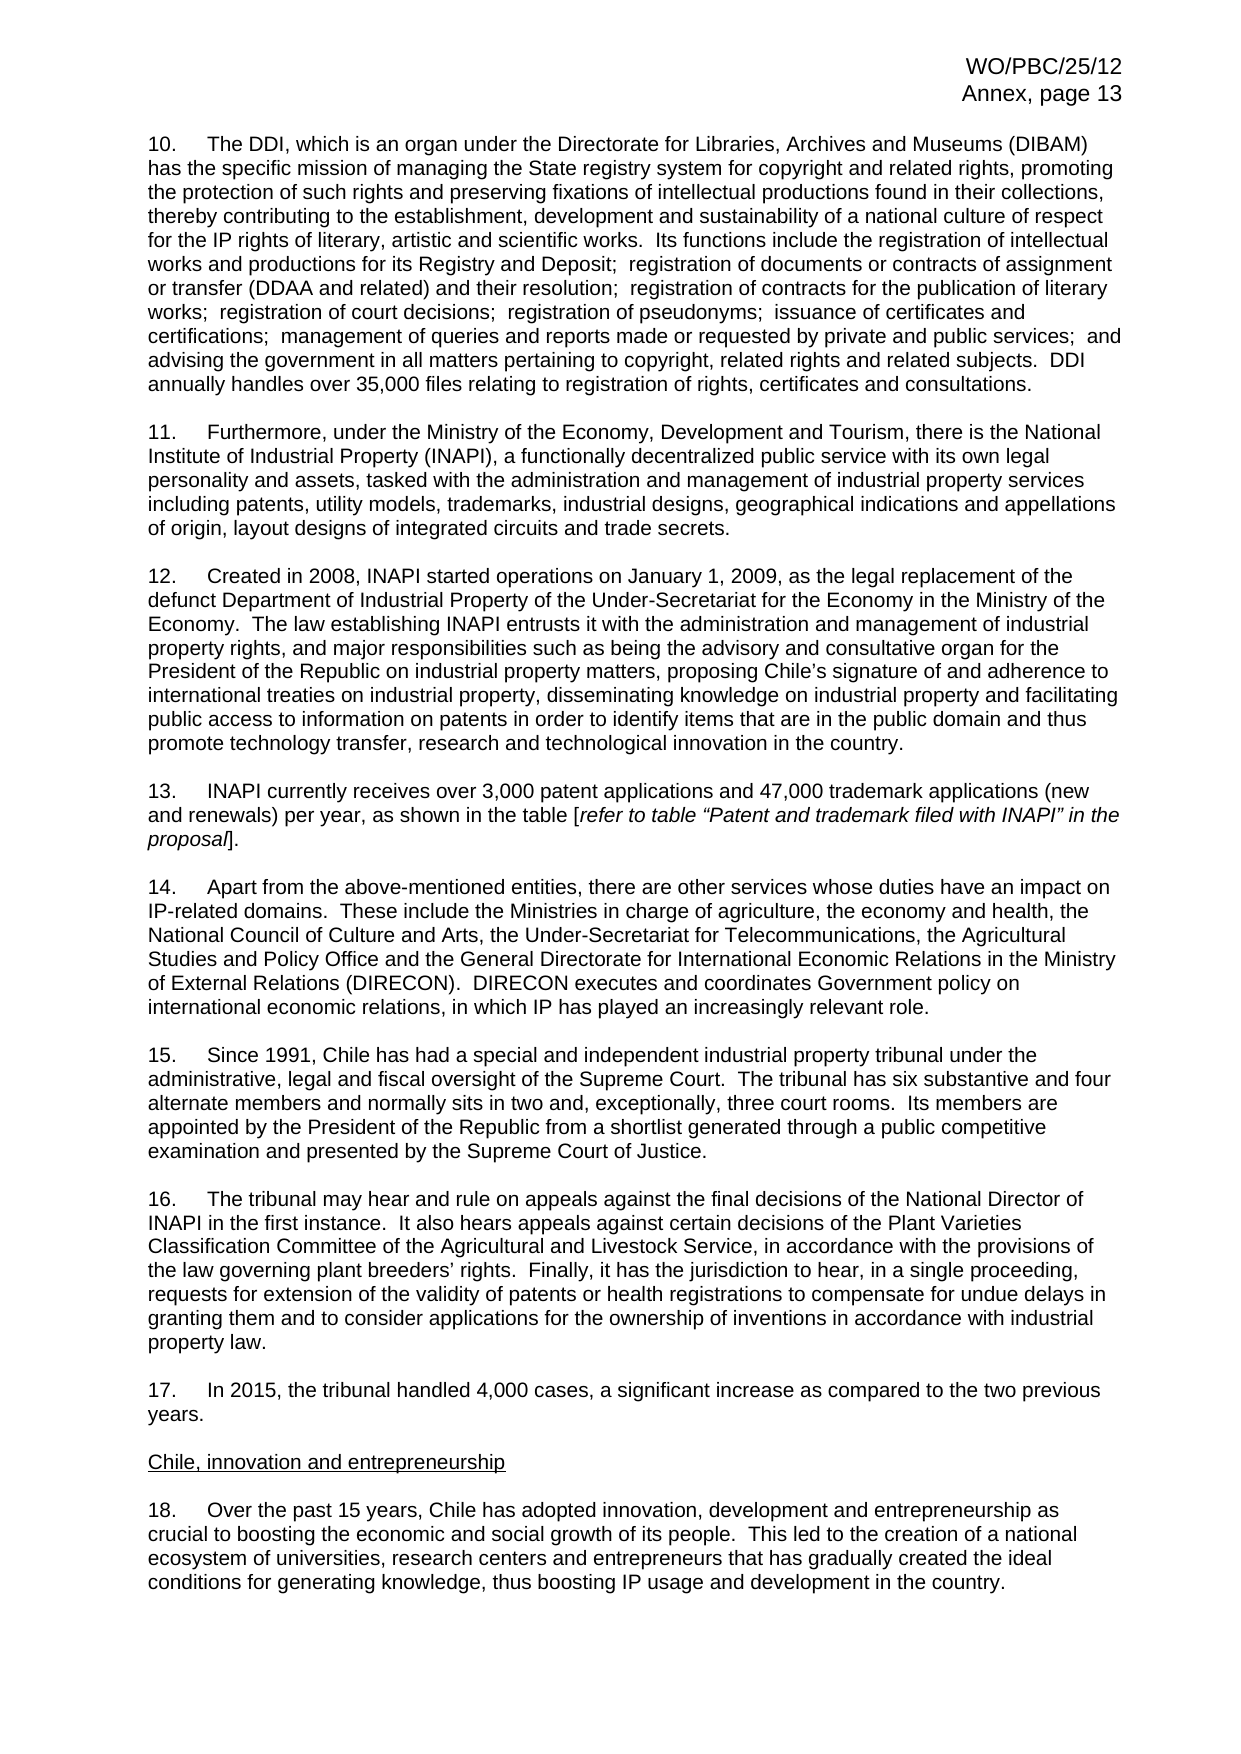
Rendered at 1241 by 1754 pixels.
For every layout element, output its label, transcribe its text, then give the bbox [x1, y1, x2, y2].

list The tribunal may hear and rule on appeals against the final decisions of the National Director of INAPI in the first instance. It also hears appeals against certain decisions of the Plant Varieties Classification Committee of the Agricultural and Livestock Service, in accordance with the provisions of the law governing plant breeders’ rights. Finally, it has the jurisdiction to hear, in a single proceeding, requests for extension of the validity of patents or health registrations to compensate for undue delays in granting them and to consider applications for the ownership of inventions in accordance with industrial property law. [148, 1186, 1124, 1354]
list Over the past 15 years, Chile has adopted innovation, development and entrepreneurship as crucial to boosting the economic and social growth of its people. This led to the creation of a national ecosystem of universities, research centers and entrepreneurs that has gradually created the ideal conditions for generating knowledge, thus boosting IP usage and development in the country. [148, 1498, 1124, 1594]
list INAPI currently receives over 3,000 patent applications and 47,000 trademark applications (new and renewals) per year, as shown in the table [refer to table “Patent and trademark filed with INAPI” in the proposal]. [148, 779, 1124, 851]
list In 2015, the tribunal handled 4,000 cases, a significant increase as compared to the two previous years. [148, 1378, 1124, 1426]
list The DDI, which is an organ under the Directorate for Libraries, Archives and Museums (DIBAM) has the specific mission of managing the State registry system for copyright and related rights, promoting the protection of such rights and preserving fixations of intellectual productions found in their collections, thereby contributing to the establishment, development and sustainability of a national culture of respect for the IP rights of literary, artistic and scientific works. Its functions include the registration of intellectual works and productions for its Registry and Deposit; registration of documents or contracts of assignment or transfer (DDAA and related) and their resolution; registration of contracts for the publication of literary works; registration of court decisions; registration of pseudonyms; issuance of certificates and certifications; management of queries and reports made or requested by private and public services; and advising the government in all matters pertaining to copyright, related rights and related subjects. DDI annually handles over 35,000 files relating to registration of rights, certificates and consultations. [148, 132, 1124, 396]
list Apart from the above-mentioned entities, there are other services whose duties have an impact on IP-related domains. These include the Ministries in charge of agriculture, the economy and health, the National Council of Culture and Arts, the Under-Secretariat for Telecommunications, the Agricultural Studies and Policy Office and the General Directorate for International Economic Relations in the Ministry of External Relations (DIRECON). DIRECON executes and coordinates Government policy on international economic relations, in which IP has played an increasingly relevant role. [148, 875, 1124, 1019]
list Created in 2008, INAPI started operations on January 1, 2009, as the legal replacement of the defunct Department of Industrial Property of the Under-Secretariat for the Economy in the Ministry of the Economy. The law establishing INAPI entrusts it with the administration and management of industrial property rights, and major responsibilities such as being the advisory and consultative organ for the President of the Republic on industrial property matters, proposing Chile’s signature of and adherence to international treaties on industrial property, disseminating knowledge on industrial property and facilitating public access to information on patents in order to identify items that are in the public domain and thus promote technology transfer, research and technological innovation in the country. [148, 563, 1124, 755]
list Since 1991, Chile has had a special and independent industrial property tribunal under the administrative, legal and fiscal oversight of the Supreme Court. The tribunal has six substantive and four alternate members and normally sits in two and, exceptionally, three court rooms. Its members are appointed by the President of the Republic from a shortlist generated through a public competitive examination and presented by the Supreme Court of Justice. [148, 1043, 1124, 1162]
text Chile, innovation and entrepreneurship [148, 1450, 1122, 1474]
list Furthermore, under the Ministry of the Economy, Development and Tourism, there is the National Institute of Industrial Property (INAPI), a functionally decentralized public service with its own legal personality and assets, tasked with the administration and management of industrial property services including patents, utility models, trademarks, industrial designs, geographical indications and appellations of origin, layout designs of integrated circuits and trade secrets. [148, 420, 1124, 539]
